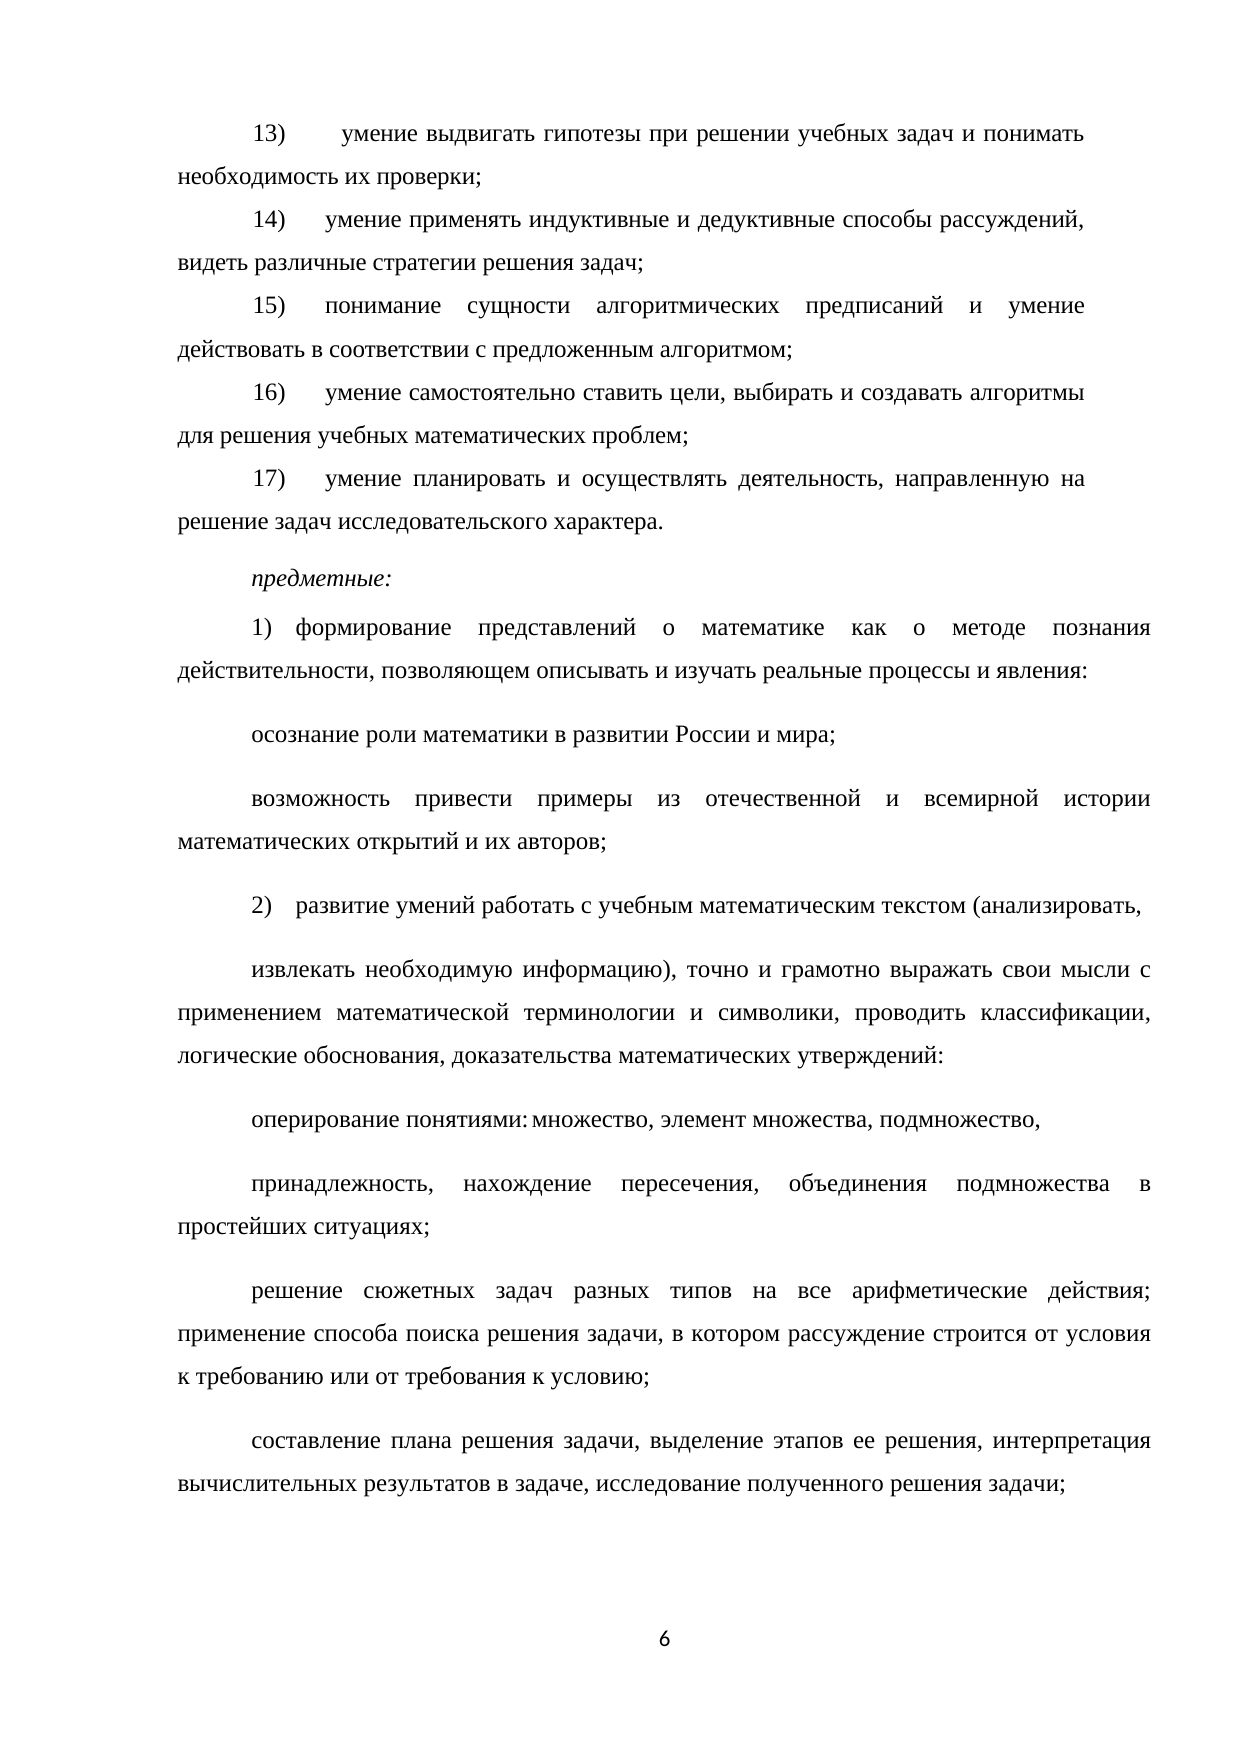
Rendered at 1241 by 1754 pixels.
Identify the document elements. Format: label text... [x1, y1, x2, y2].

text оперирование понятиями: множество, элемент множества, подмножество, [177, 1104, 1152, 1133]
text предметные: [177, 563, 1152, 592]
text извлекать необходимую информацию), точно и грамотно выражать свои мысли с применением математической терминологии и символики, проводить классификации, логические обоснования, доказательства математических утверждений: [177, 954, 1152, 1069]
text осознание роли математики в развитии России и мира; [177, 719, 1152, 747]
list умение применять индуктивные и дедуктивные способы рассуждений, видеть различные стратегии решения задач; [177, 204, 1085, 276]
list умение планировать и осуществлять деятельность, направленную на решение задач исследовательского характера. [177, 463, 1085, 535]
text составление плана решения задачи, выделение этапов ее решения, интерпретация вычислительных результатов в задаче, исследование полученного решения задачи; [177, 1425, 1152, 1497]
text 1) формирование представлений о математике как о методе познания действительности, позволяющем описывать и изучать реальные процессы и явления: [177, 612, 1152, 683]
text возможность привести примеры из отечественной и всемирной истории математических открытий и их авторов; [177, 783, 1152, 854]
list умение выдвигать гипотезы при решении учебных задач и понимать необходимость их проверки; [177, 118, 1085, 190]
list умение самостоятельно ставить цели, выбирать и создавать алгоритмы для решения учебных математических проблем; [177, 377, 1085, 449]
list понимание сущности алгоритмических предписаний и умение действовать в соответствии с предложенным алгоритмом; [177, 291, 1085, 362]
text 2) развитие умений работать с учебным математическим текстом (анализировать, [177, 890, 1152, 918]
text принадлежность, нахождение пересечения, объединения подмножества в простейших ситуациях; [177, 1168, 1152, 1240]
text решение сюжетных задач разных типов на все арифметические действия; применение способа поиска решения задачи, в котором рассуждение строится от условия к требованию или от требования к условию; [177, 1275, 1152, 1390]
